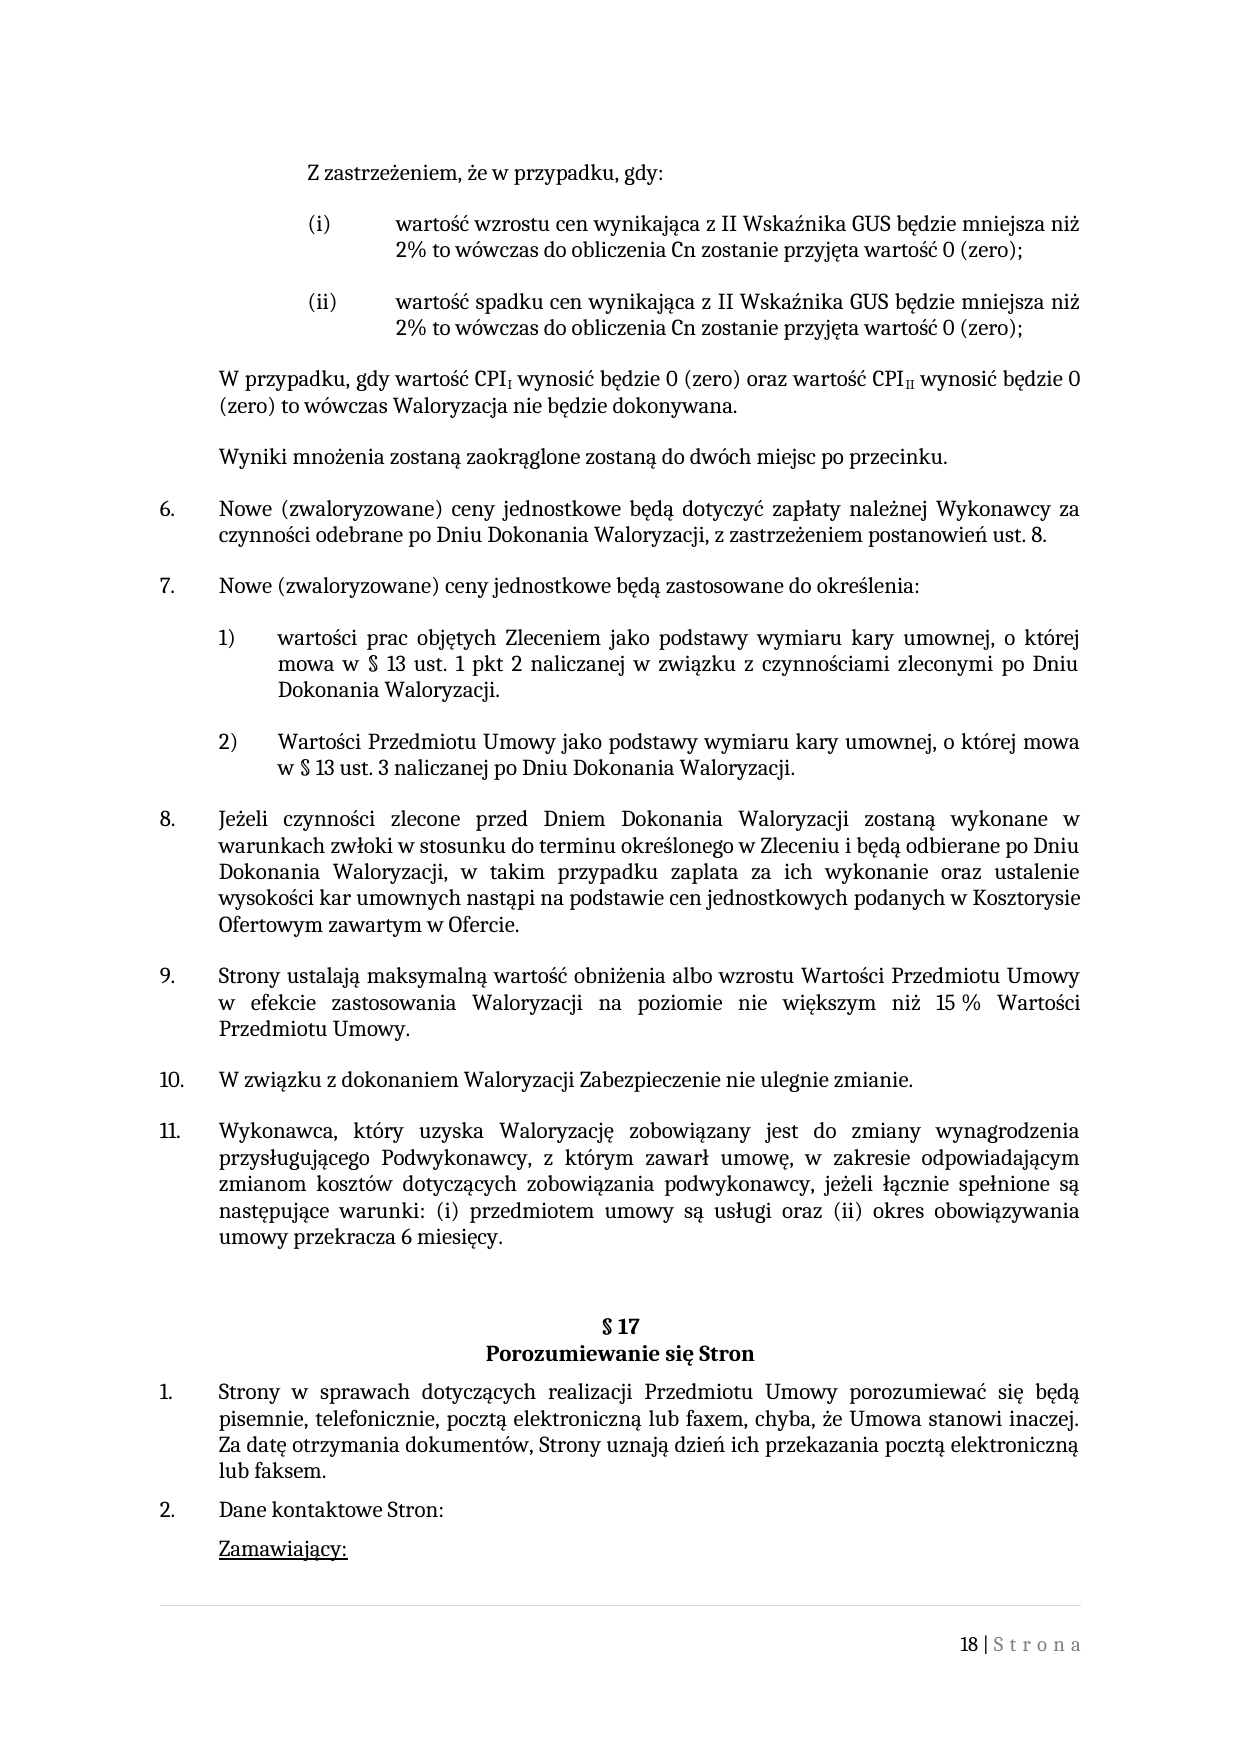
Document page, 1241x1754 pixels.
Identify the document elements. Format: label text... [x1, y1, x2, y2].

text 10. W związku z dokonaniem Waloryzacji Zabezpieczenie nie ulegnie zmianie. [159, 1067, 1081, 1093]
text 6. Nowe (zwaloryzowane) ceny jednostkowe będą dotyczyć zapłaty należnej Wykonawcy za czynności odebrane po Dniu Dokonania Waloryzacji, z zastrzeżeniem postanowień ust. 8. [159, 495, 1081, 548]
text 8. Jeżeli czynności zlecone przed Dniem Dokonania Waloryzacji zostaną wykonane w warunkach zwłoki w stosunku do terminu określonego w Zleceniu i będą odbierane po Dniu Dokonania Waloryzacji, w takim przypadku zaplata za ich wykonanie oraz ustalenie wysokości kar umownych nastąpi na podstawie cen jednostkowych podanych w Kosztorysie Ofertowym zawartym w Ofercie. [159, 806, 1081, 938]
text § 17 Porozumiewanie się Stron [159, 1314, 1081, 1367]
text 7. Nowe (zwaloryzowane) ceny jednostkowe będą zastosowane do określenia: [159, 573, 1081, 599]
text 1) wartości prac objętych Zleceniem jako podstawy wymiaru kary umownej, o której mowa w § 13 ust. 1 pkt 2 naliczanej w związku z czynnościami zleconymi po Dniu Dokonania Waloryzacji. [218, 624, 1081, 703]
text (ii) wartość spadku cen wynikająca z II Wskaźnika GUS będzie mniejsza niż 2% to wówczas do obliczenia Cn zostanie przyjęta wartość 0 (zero); [307, 288, 1081, 341]
list Strony w sprawach dotyczących realizacji Przedmiotu Umowy porozumiewać się będą pisemnie, telefonicznie, pocztą elektroniczną lub faxem, chyba, że Umowa stanowi inaczej. Za datę otrzymania dokumentów, Strony uznają dzień ich przekazania pocztą elektroniczną lub faksem. [159, 1379, 1081, 1484]
text 9. Strony ustalają maksymalną wartość obniżenia albo wzrostu Wartości Przedmiotu Umowy w efekcie zastosowania Waloryzacji na poziomie nie większym niż 15 % Wartości Przedmiotu Umowy. [159, 963, 1081, 1042]
text W przypadku, gdy wartość CPII wynosić będzie 0 (zero) oraz wartość CPIII wynosić będzie 0 (zero) to wówczas Waloryzacja nie będzie dokonywana. [218, 366, 1081, 419]
text Wyniki mnożenia zostaną zaokrąglone zostaną do dwóch miejsc po przecinku. [218, 444, 1081, 470]
text 2) Wartości Przedmiotu Umowy jako podstawy wymiaru kary umownej, o której mowa w § 13 ust. 3 naliczanej po Dniu Dokonania Waloryzacji. [218, 728, 1081, 781]
text (i) wartość wzrostu cen wynikająca z II Wskaźnika GUS będzie mniejsza niż 2% to wówczas do obliczenia Cn zostanie przyjęta wartość 0 (zero); [307, 211, 1081, 263]
text Zamawiający: [218, 1536, 1081, 1562]
list Dane kontaktowe Stron: [159, 1497, 1081, 1523]
text 11. Wykonawca, który uzyska Waloryzację zobowiązany jest do zmiany wynagrodzenia przysługującego Podwykonawcy, z którym zawarł umowę, w zakresie odpowiadającym zmianom kosztów dotyczących zobowiązania podwykonawcy, jeżeli łącznie spełnione są następujące warunki: (i) przedmiotem umowy są usługi oraz (ii) okres obowiązywania umowy przekracza 6 miesięcy. [159, 1118, 1081, 1250]
text Z zastrzeżeniem, że w przypadku, gdy: [307, 159, 1081, 186]
